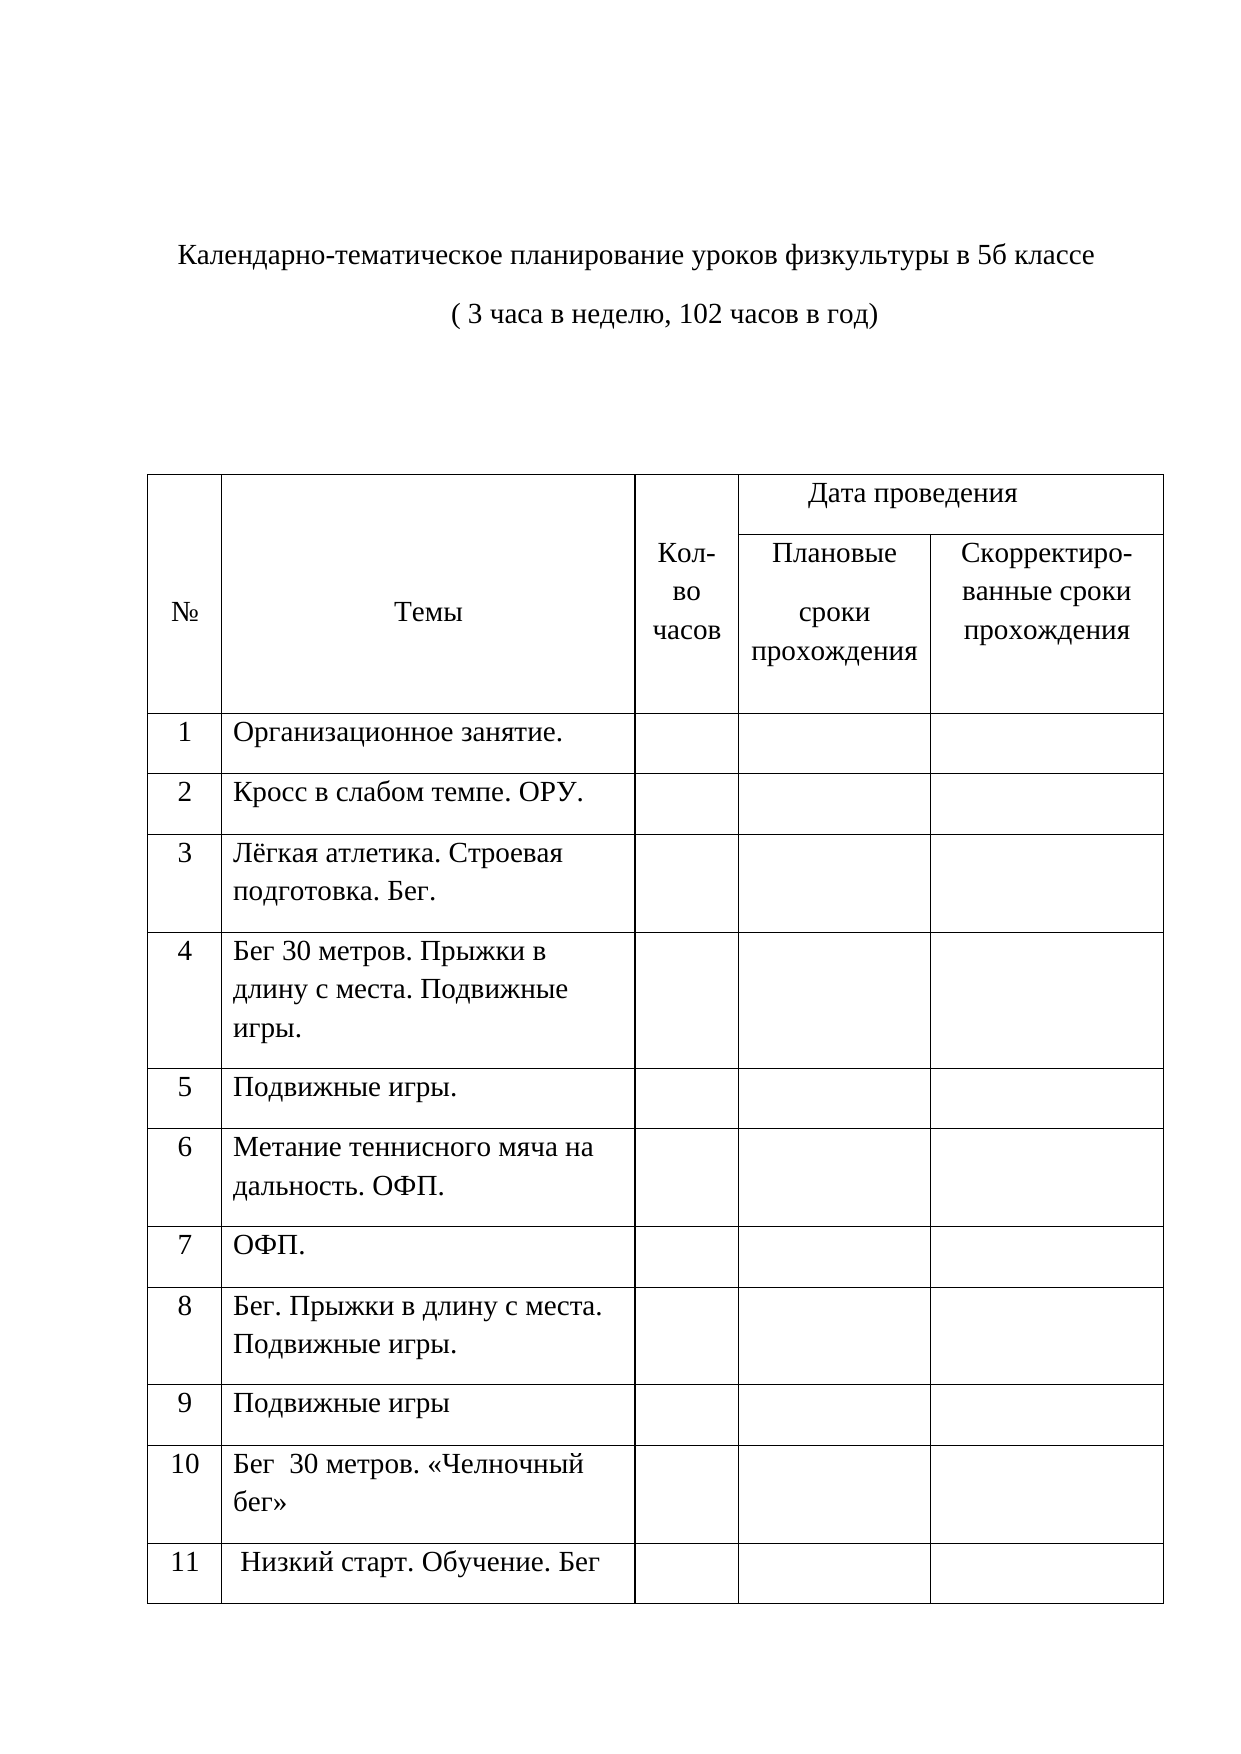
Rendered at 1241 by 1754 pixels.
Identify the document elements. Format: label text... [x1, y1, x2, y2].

table_cell 10 [148, 1446, 221, 1543]
table_cell 8 [148, 1288, 221, 1384]
table_cell [636, 933, 738, 1068]
table_cell [636, 774, 738, 834]
table_header Дата проведения [739, 475, 1163, 534]
table_cell [636, 1288, 738, 1384]
table_cell [931, 933, 1163, 1068]
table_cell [222, 1544, 634, 1603]
table_cell [636, 1129, 738, 1226]
table_cell Плановые сроки прохождения [739, 535, 930, 713]
table_cell [931, 714, 1163, 773]
table_cell [739, 933, 930, 1068]
table_cell [739, 1544, 930, 1603]
table_cell [739, 1385, 930, 1445]
table_cell Организационное занятие. [222, 714, 634, 773]
table_header Темы [222, 475, 634, 713]
table_cell [636, 1544, 738, 1603]
table_cell Подвижные игры. [222, 1069, 634, 1128]
table_cell [739, 1227, 930, 1287]
table_cell Бег. Прыжки в длину с места. Подвижные игры. [222, 1288, 634, 1384]
table_cell [931, 1069, 1163, 1128]
table_cell 2 [148, 774, 221, 834]
table_cell [739, 1129, 930, 1226]
table_cell Подвижные игры [222, 1385, 634, 1445]
table_cell 4 [148, 933, 221, 1068]
text ( 3 часа в неделю, 102 часов в год) [177, 296, 1152, 330]
table_cell ОФП. [222, 1227, 634, 1287]
table_cell [636, 1227, 738, 1287]
table_cell [636, 1069, 738, 1128]
table_cell Бег . «Челночный бег» [222, 1446, 634, 1543]
table_cell [636, 1385, 738, 1445]
table_cell [739, 714, 930, 773]
table_cell [636, 835, 738, 932]
table_cell [739, 1288, 930, 1384]
table_cell 6 [148, 1129, 221, 1226]
table_cell 9 [148, 1385, 221, 1445]
table_cell [739, 774, 930, 834]
table_cell [931, 1446, 1163, 1543]
table_cell 7 [148, 1227, 221, 1287]
table_cell 11 [148, 1544, 221, 1603]
table_cell [931, 1227, 1163, 1287]
table_cell 5 [148, 1069, 221, 1128]
text Календарно-тематическое планирование уроков физкультуры в 5б классе [177, 237, 1152, 270]
table_cell Метание теннисного мяча на дальность. ОФП. [222, 1129, 634, 1226]
table_cell [739, 1069, 930, 1128]
table_cell Лёгкая атлетика. Строевая подготовка. Бег. [222, 835, 634, 932]
table_cell [931, 774, 1163, 834]
table_header Кол-во часов [636, 475, 738, 713]
table_cell [931, 1129, 1163, 1226]
table_cell [931, 1544, 1163, 1603]
table_cell Бег . Прыжки в длину с места. Подвижные игры. [222, 933, 634, 1068]
table_cell [739, 835, 930, 932]
table_cell [636, 1446, 738, 1543]
table_cell Скорректиро- ванные сроки прохождения [931, 535, 1163, 713]
table_cell [931, 1288, 1163, 1384]
table_cell [636, 714, 738, 773]
table_cell [739, 1446, 930, 1543]
table_header № [148, 475, 221, 713]
table_cell [931, 1385, 1163, 1445]
table_cell 1 [148, 714, 221, 773]
table_cell 3 [148, 835, 221, 932]
table_cell Кросс в слабом темпе. ОРУ. [222, 774, 634, 834]
table_cell [931, 835, 1163, 932]
